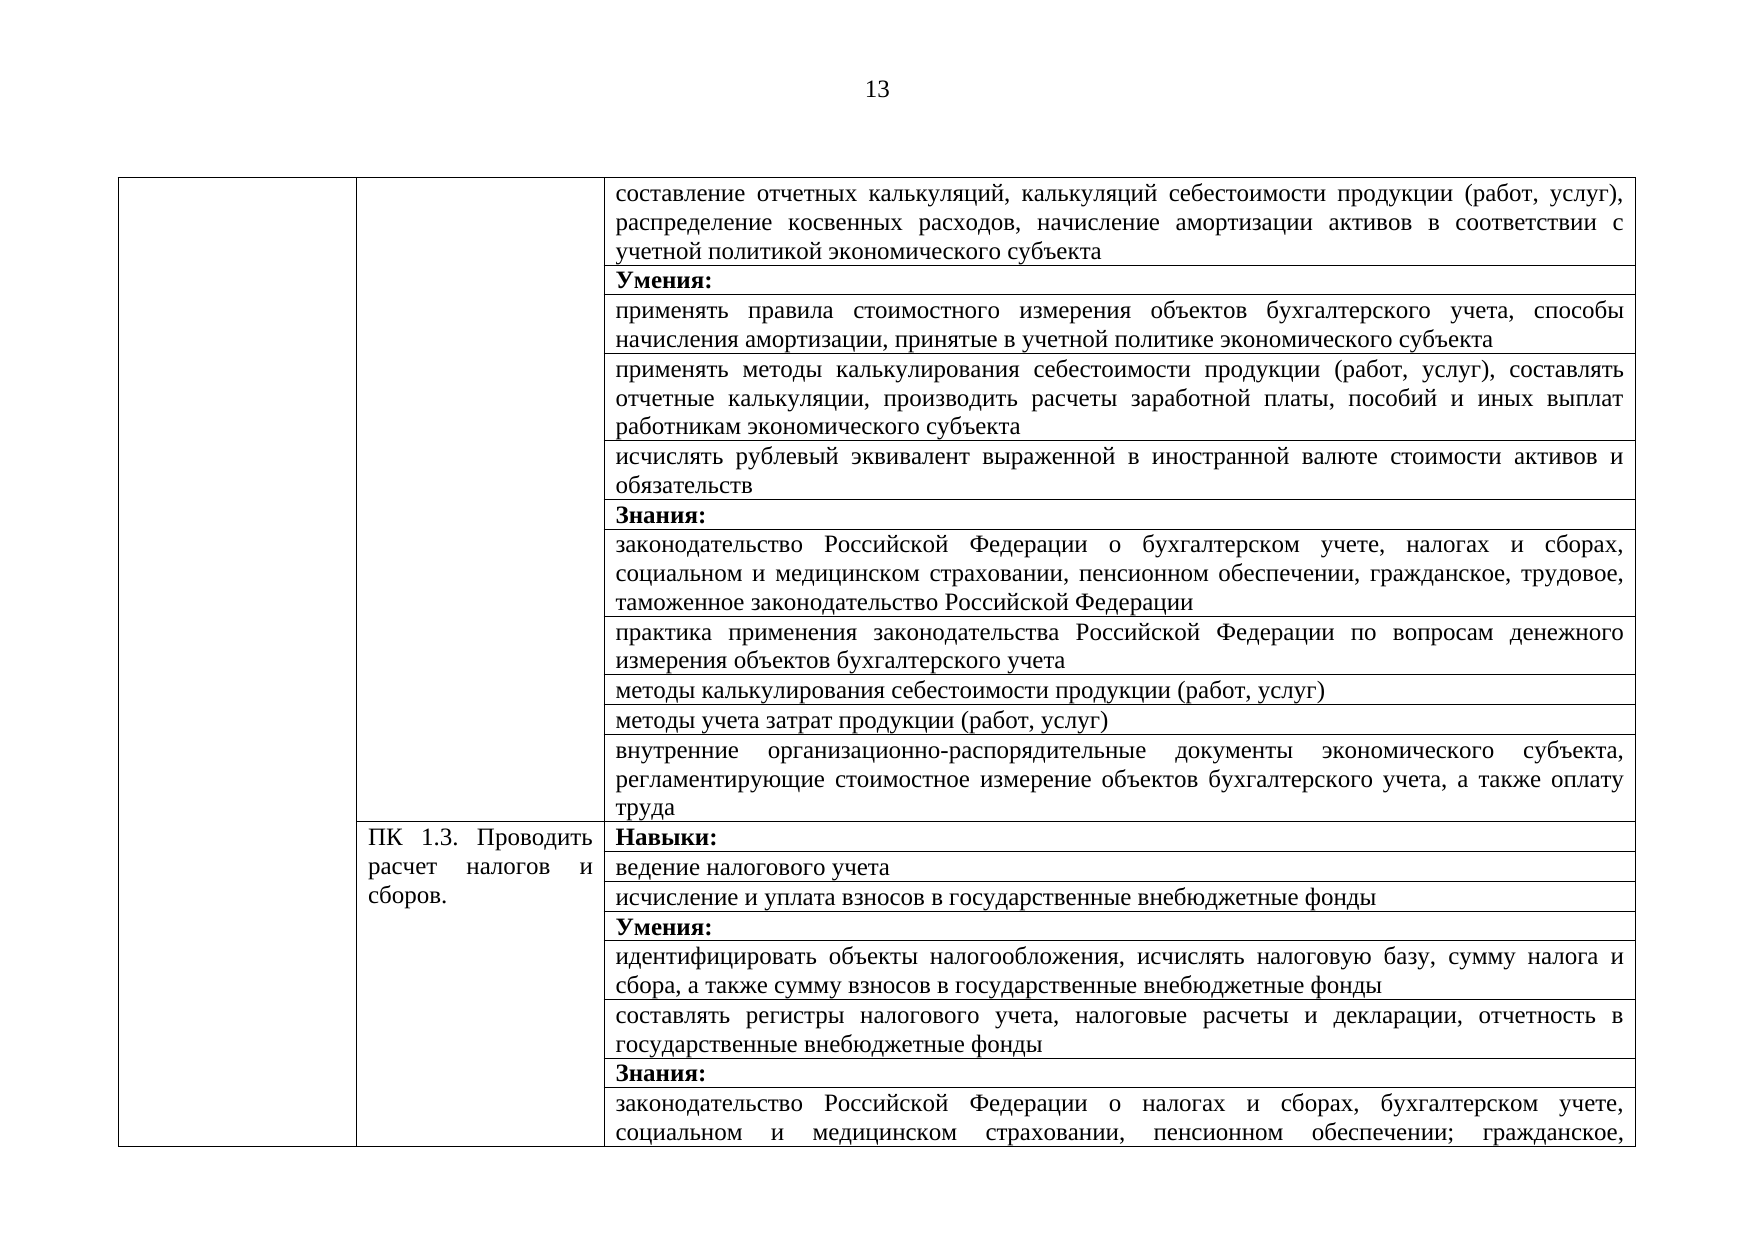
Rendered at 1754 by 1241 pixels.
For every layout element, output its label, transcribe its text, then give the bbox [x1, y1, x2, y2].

table_cell ведение налогового учета [605, 852, 1635, 881]
table_cell законодательство Российской Федерации о бухгалтерском учете, налогах и сборах, социальном и медицинском страховании, пенсионном обеспечении, гражданское, трудовое, таможенное законодательство Российской Федерации [605, 530, 1635, 616]
table_cell ПК 1.3. Проводить расчет налогов и сборов. [357, 822, 604, 1146]
table_cell методы калькулирования себестоимости продукции (работ, услуг) [605, 675, 1635, 704]
table_cell составление отчетных калькуляций, калькуляций себестоимости продукции (работ, услуг), распределение косвенных расходов, начисление амортизации активов в соответствии с учетной политикой экономического субъекта [605, 178, 1635, 264]
table_cell методы учета затрат продукции (работ, услуг) [605, 705, 1635, 734]
table_cell Знания: [605, 1059, 1635, 1087]
table_cell Знания: [605, 500, 1635, 528]
table_cell применять методы калькулирования себестоимости продукции (работ, услуг), составлять отчетные калькуляции, производить расчеты заработной платы, пособий и иных выплат работникам экономического субъекта [605, 354, 1635, 440]
table_cell Умения: [605, 266, 1635, 294]
table_cell исчислять рублевый эквивалент выраженной в иностранной валюте стоимости активов и обязательств [605, 441, 1635, 499]
table_cell идентифицировать объекты налогообложения, исчислять налоговую базу, сумму налога и сбора, а также сумму взносов в государственные внебюджетные фонды [605, 941, 1635, 999]
table_cell исчисление и уплата взносов в государственные внебюджетные фонды [605, 882, 1635, 911]
table_cell Навыки: [605, 822, 1635, 851]
table_cell практика применения законодательства Российской Федерации по вопросам денежного измерения объектов бухгалтерского учета [605, 617, 1635, 674]
table_cell составлять регистры налогового учета, налоговые расчеты и декларации, отчетность в государственные внебюджетные фонды [605, 1000, 1635, 1057]
table_cell применять правила стоимостного измерения объектов бухгалтерского учета, способы начисления амортизации, принятые в учетной политике экономического субъекта [605, 295, 1635, 353]
table_cell внутренние организационно-распорядительные документы экономического субъекта, регламентирующие стоимостное измерение объектов бухгалтерского учета, а также оплату труда [605, 735, 1635, 821]
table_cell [605, 1088, 1635, 1146]
table_cell Умения: [605, 912, 1635, 940]
